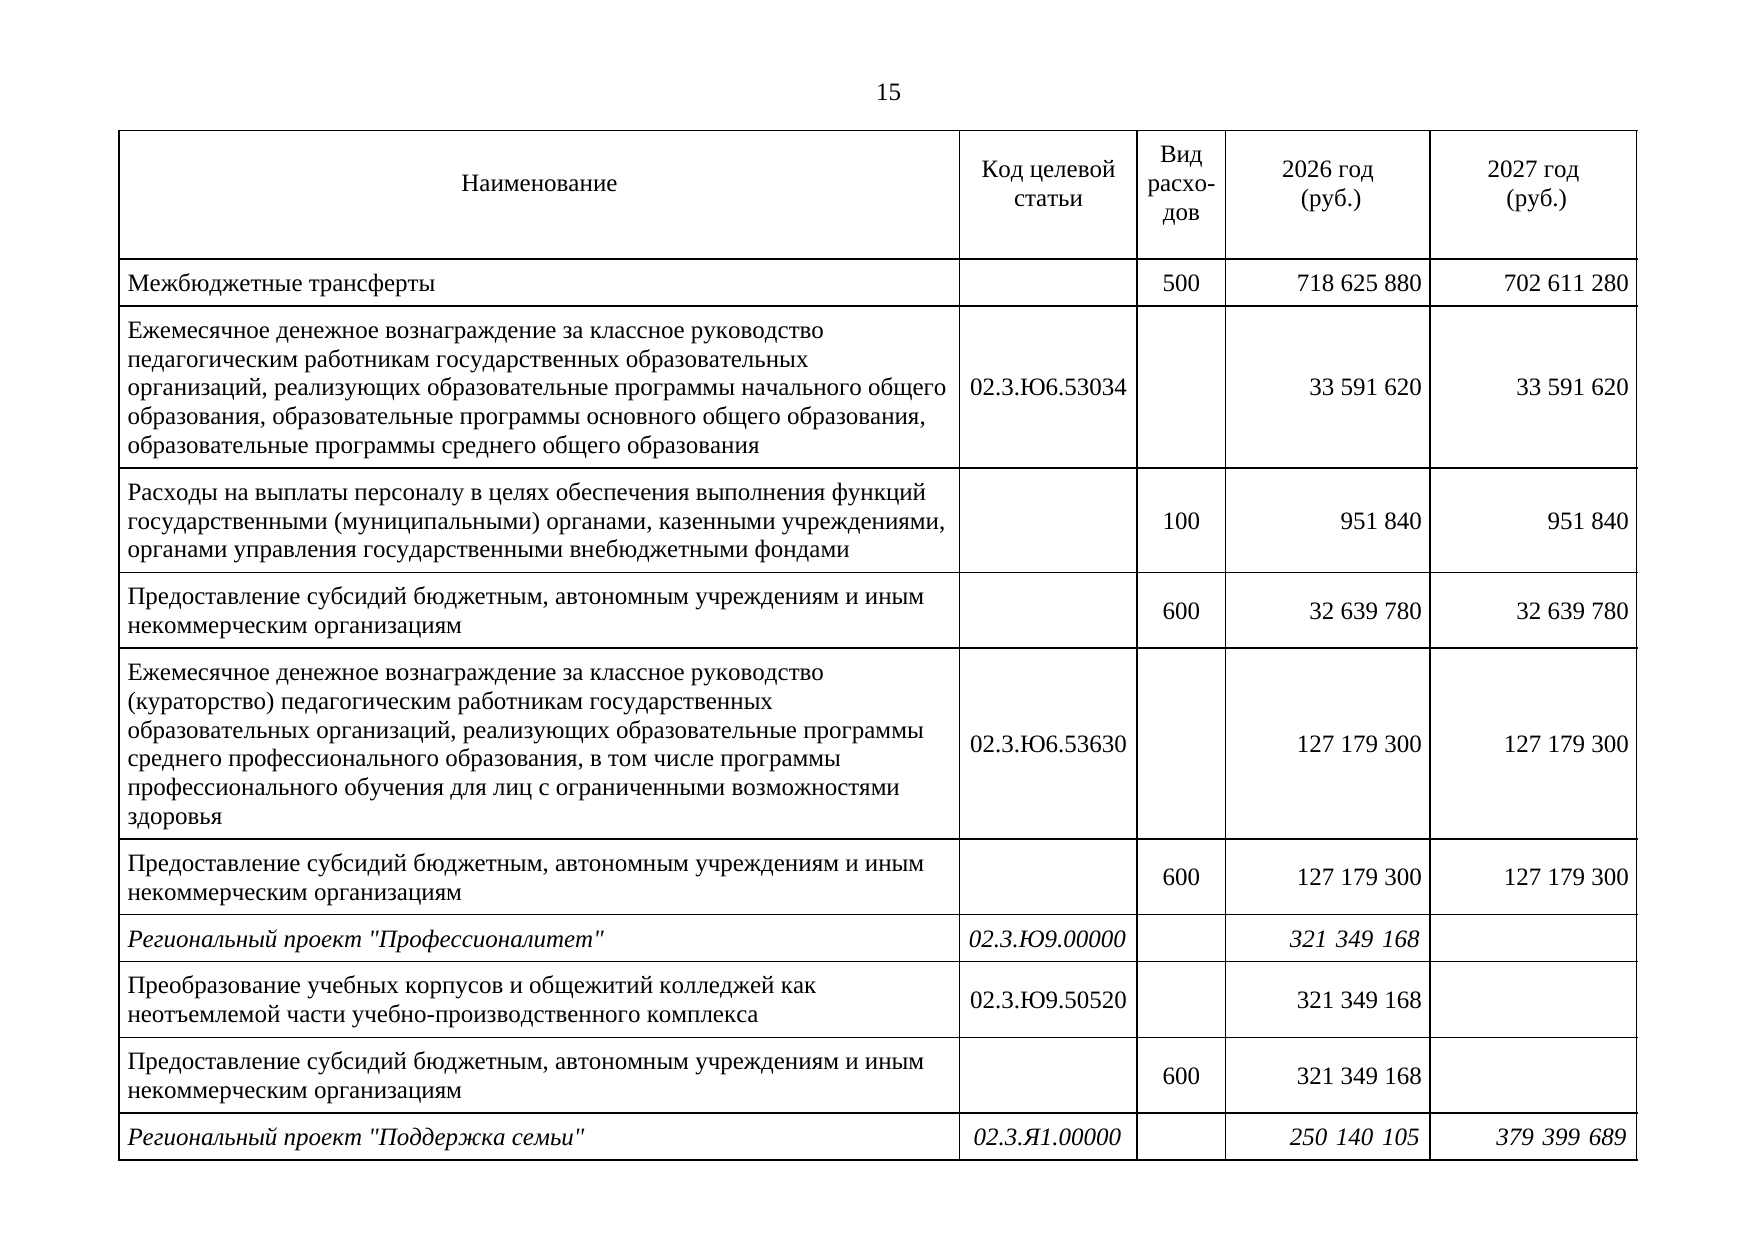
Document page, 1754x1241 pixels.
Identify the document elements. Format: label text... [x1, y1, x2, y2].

table_cell [1138, 962, 1225, 1036]
table_cell 33 591 620 [1226, 307, 1429, 467]
table_cell Ежемесячное денежное вознаграждение за классное руководство педагогическим работникам государственных образовательных организаций, реализующих образовательные программы начального общего образования, образовательные программы основного общего образования, образовательные программы среднего общего образования [120, 307, 959, 467]
table_cell Расходы на выплаты персоналу в целях обеспечения выполнения функций государственными (муниципальными) органами, казенными учреждениями, органами управления государственными внебюджетными фондами [120, 469, 959, 572]
table_header 2026 год (руб.) [1226, 131, 1429, 258]
table_cell [1431, 915, 1636, 961]
table_header Вид расхо-дов [1138, 131, 1225, 258]
table_cell [960, 840, 1136, 914]
table_cell [1431, 1038, 1636, 1112]
table_cell [960, 1038, 1136, 1112]
table_cell [960, 469, 1136, 572]
table_cell Предоставление субсидий бюджетным, автономным учреждениям и иным некоммерческим организациям [120, 1038, 959, 1112]
table_cell Региональный проект "Профессионалитет" [120, 915, 959, 961]
table_cell 321 349 168 [1226, 1038, 1429, 1112]
table_cell 02.3.Я1.00000 [960, 1114, 1136, 1159]
table_cell 250 140 105 [1226, 1114, 1429, 1159]
table_cell 127 179 300 [1431, 840, 1636, 914]
table_cell 600 [1138, 840, 1225, 914]
table_header Код целевой статьи [960, 131, 1136, 258]
table_cell 32 639 780 [1431, 573, 1636, 647]
table_cell 02.3.Ю9.50520 [960, 962, 1136, 1036]
table_cell Преобразование учебных корпусов и общежитий колледжей как неотъемлемой части учебно-производственного комплекса [120, 962, 959, 1036]
table_cell [1138, 307, 1225, 467]
table_cell 951 840 [1226, 469, 1429, 572]
table_cell 951 840 [1431, 469, 1636, 572]
table_cell 127 179 300 [1226, 840, 1429, 914]
table_cell 127 179 300 [1226, 649, 1429, 838]
table_cell 02.3.Ю6.53630 [960, 649, 1136, 838]
table_cell 600 [1138, 573, 1225, 647]
table_cell 02.3.Ю6.53034 [960, 307, 1136, 467]
table_cell 321 349 168 [1226, 962, 1429, 1036]
table_cell Ежемесячное денежное вознаграждение за классное руководство (кураторство) педагогическим работникам государственных образовательных организаций, реализующих образовательные программы среднего профессионального образования, в том числе программы профессионального обучения для лиц с ограниченными возможностями здоровья [120, 649, 959, 838]
table_cell 500 [1138, 260, 1225, 305]
table_cell 100 [1138, 469, 1225, 572]
table_cell [960, 573, 1136, 647]
table_cell [1138, 1114, 1225, 1159]
table_cell Межбюджетные трансферты [120, 260, 959, 305]
table_cell 321 349 168 [1226, 915, 1429, 961]
table_cell 33 591 620 [1431, 307, 1636, 467]
table_cell 702 611 280 [1431, 260, 1636, 305]
table_cell 32 639 780 [1226, 573, 1429, 647]
table_cell [1431, 962, 1636, 1036]
table_cell 718 625 880 [1226, 260, 1429, 305]
table_cell 379 399 689 [1431, 1114, 1636, 1159]
table_cell Предоставление субсидий бюджетным, автономным учреждениям и иным некоммерческим организациям [120, 573, 959, 647]
table_cell [1138, 915, 1225, 961]
table_cell [960, 260, 1136, 305]
table_cell Предоставление субсидий бюджетным, автономным учреждениям и иным некоммерческим организациям [120, 840, 959, 914]
table_header 2027 год (руб.) [1431, 131, 1636, 258]
table_header Наименование [120, 131, 959, 258]
table_cell 127 179 300 [1431, 649, 1636, 838]
table_cell 02.3.Ю9.00000 [960, 915, 1136, 961]
table_cell [1138, 649, 1225, 838]
table_cell 600 [1138, 1038, 1225, 1112]
table_cell Региональный проект "Поддержка семьи" [120, 1114, 959, 1159]
